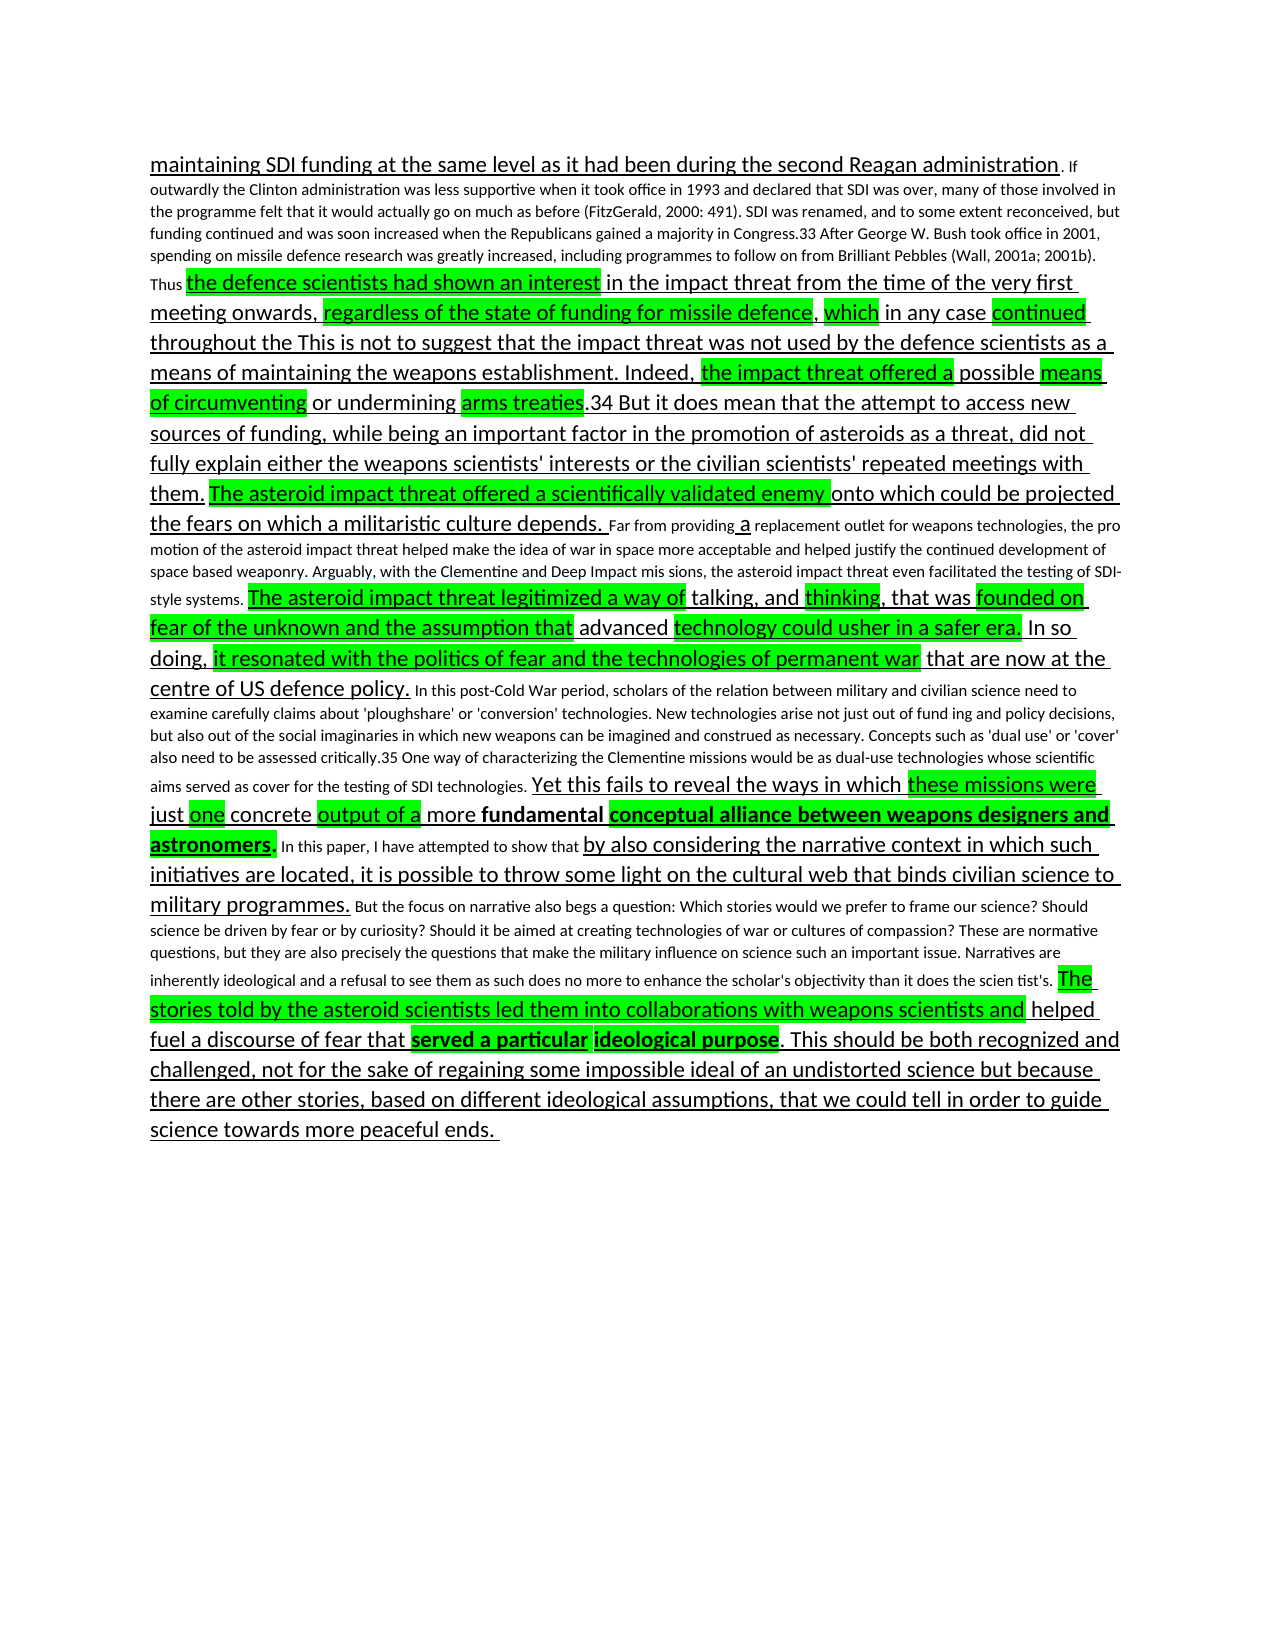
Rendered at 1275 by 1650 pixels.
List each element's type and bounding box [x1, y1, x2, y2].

text [150, 150, 1125, 1144]
